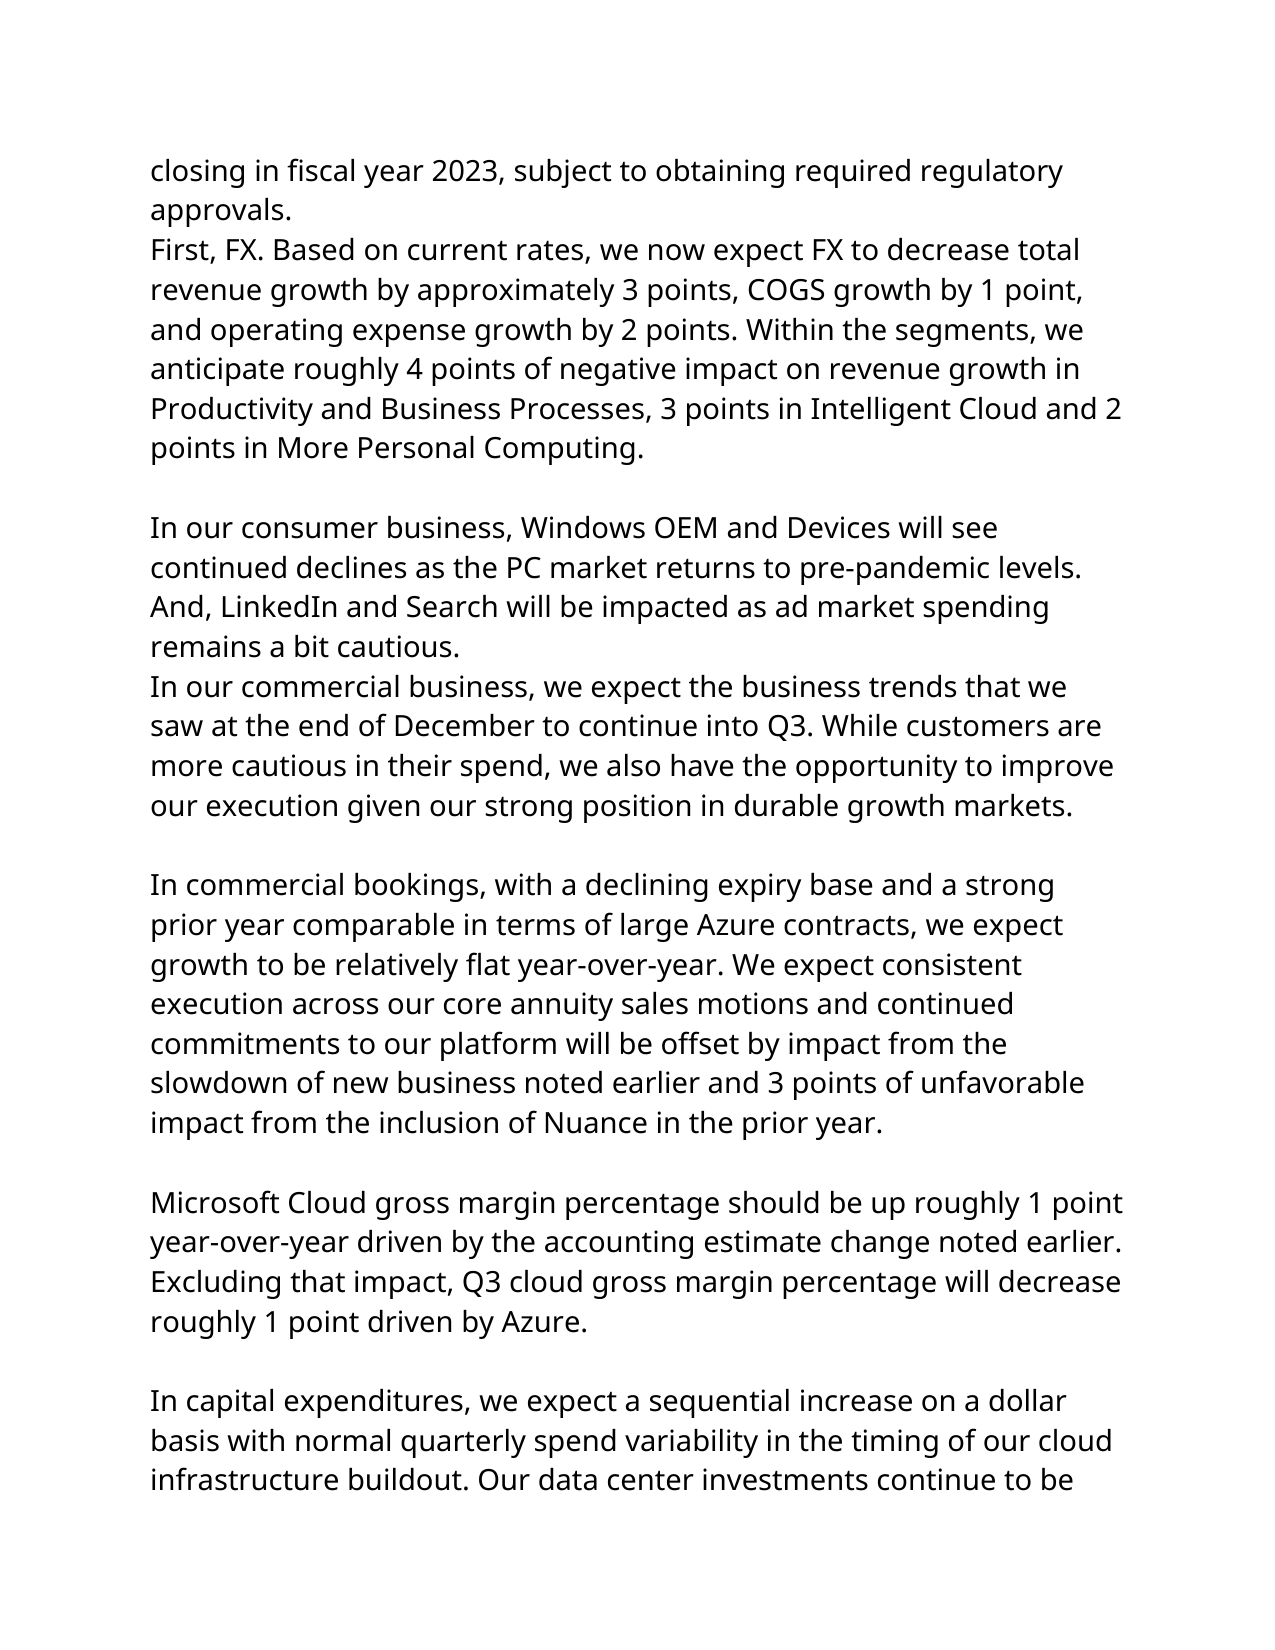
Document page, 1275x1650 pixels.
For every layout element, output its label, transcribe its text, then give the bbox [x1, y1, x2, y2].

text Microsoft Cloud gross margin percentage should be up roughly 1 point year-over-year driven by the accounting estimate change noted earlier. Excluding that impact, Q3 cloud gross margin percentage will decrease roughly 1 point driven by Azure. [150, 1182, 1125, 1341]
text In our commercial business, we expect the business trends that we saw at the end of December to continue into Q3. While customers are more cautious in their spend, we also have the opportunity to improve our execution given our strong position in durable growth markets. [150, 666, 1125, 825]
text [150, 150, 1125, 229]
text In our consumer business, Windows OEM and Devices will see continued declines as the PC market returns to pre-pandemic levels. And, LinkedIn and Search will be impacted as ad market spending remains a bit cautious. [150, 507, 1125, 666]
text In commercial bookings, with a declining expiry base and a strong prior year comparable in terms of large Azure contracts, we expect growth to be relatively flat year-over-year. We expect consistent execution across our core annuity sales motions and continued commitments to our platform will be offset by impact from the slowdown of new business noted earlier and 3 points of unfavorable impact from the inclusion of Nuance in the prior year. [150, 864, 1125, 1142]
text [150, 1380, 1125, 1499]
text First, FX. Based on current rates, we now expect FX to decrease total revenue growth by approximately 3 points, COGS growth by 1 point, and operating expense growth by 2 points. Within the segments, we anticipate roughly 4 points of negative impact on revenue growth in Productivity and Business Processes, 3 points in Intelligent Cloud and 2 points in More Personal Computing. [150, 229, 1125, 467]
